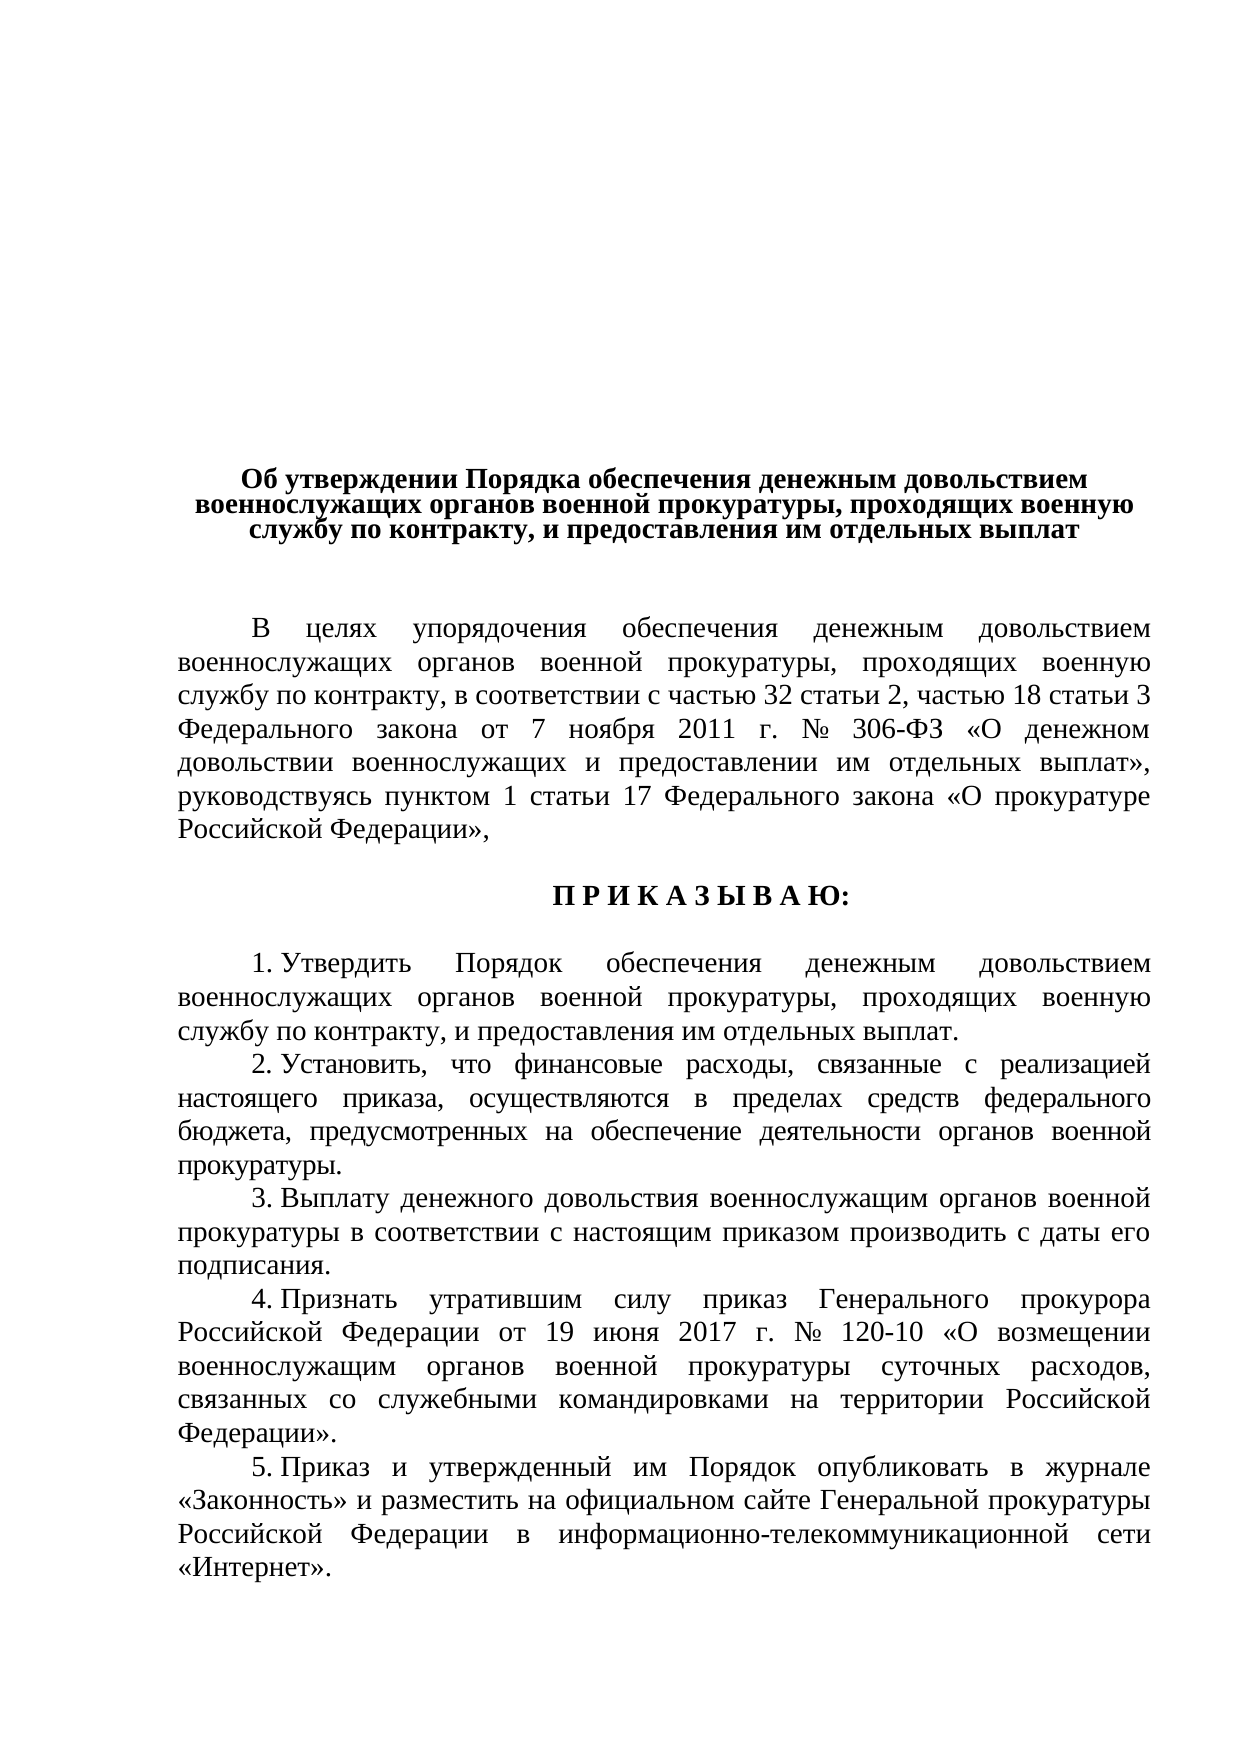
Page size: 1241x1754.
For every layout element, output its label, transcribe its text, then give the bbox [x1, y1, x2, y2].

text 4. Признать утратившим силу приказ Генерального прокурора Российской Федерации от 19 июня 2017 г. № 120-10 «О возмещении военнослужащим органов военной прокуратуры суточных расходов, связанных со служебными командировками на территории Российской Федерации». [177, 1281, 1152, 1449]
text 5. Приказ и утвержденный им Порядок опубликовать в журнале «Законность» и разместить на официальном сайте Генеральной прокуратуры Российской Федерации в информационно-телекоммуникационной сети «Интернет». [177, 1449, 1152, 1583]
text Об утверждении Порядка обеспечения денежным довольствием военнослужащих органов военной прокуратуры, проходящих военную службу по контракту, и предоставления им отдельных выплат [177, 468, 1152, 543]
text 1. Утвердить Порядок обеспечения денежным довольствием военнослужащих органов военной прокуратуры, проходящих военную службу по контракту, и предоставления им отдельных выплат. [177, 946, 1152, 1046]
text В целях упорядочения обеспечения денежным довольствием военнослужащих органов военной прокуратуры, проходящих военную службу по контракту, в соответствии с частью 32 статьи 2, частью 18 статьи 3 Федерального закона от 7 ноября 2011 г. № 306-ФЗ «О денежном довольствии военнослужащих и предоставлении им отдельных выплат», руководствуясь пунктом 1 статьи 17 Федерального закона «О прокуратуре Российской Федерации», [177, 610, 1152, 845]
text 3. Выплату денежного довольствия военнослужащим органов военной прокуратуры в соответствии с настоящим приказом производить с даты его подписания. [177, 1180, 1152, 1281]
text 2. Установить, что финансовые расходы, связанные с реализацией настоящего приказа, осуществляются в пределах средств федерального бюджета, предусмотренных на обеспечение деятельности органов военной прокуратуры. [177, 1046, 1152, 1180]
text П Р И К А З Ы В А Ю: [177, 878, 1152, 912]
